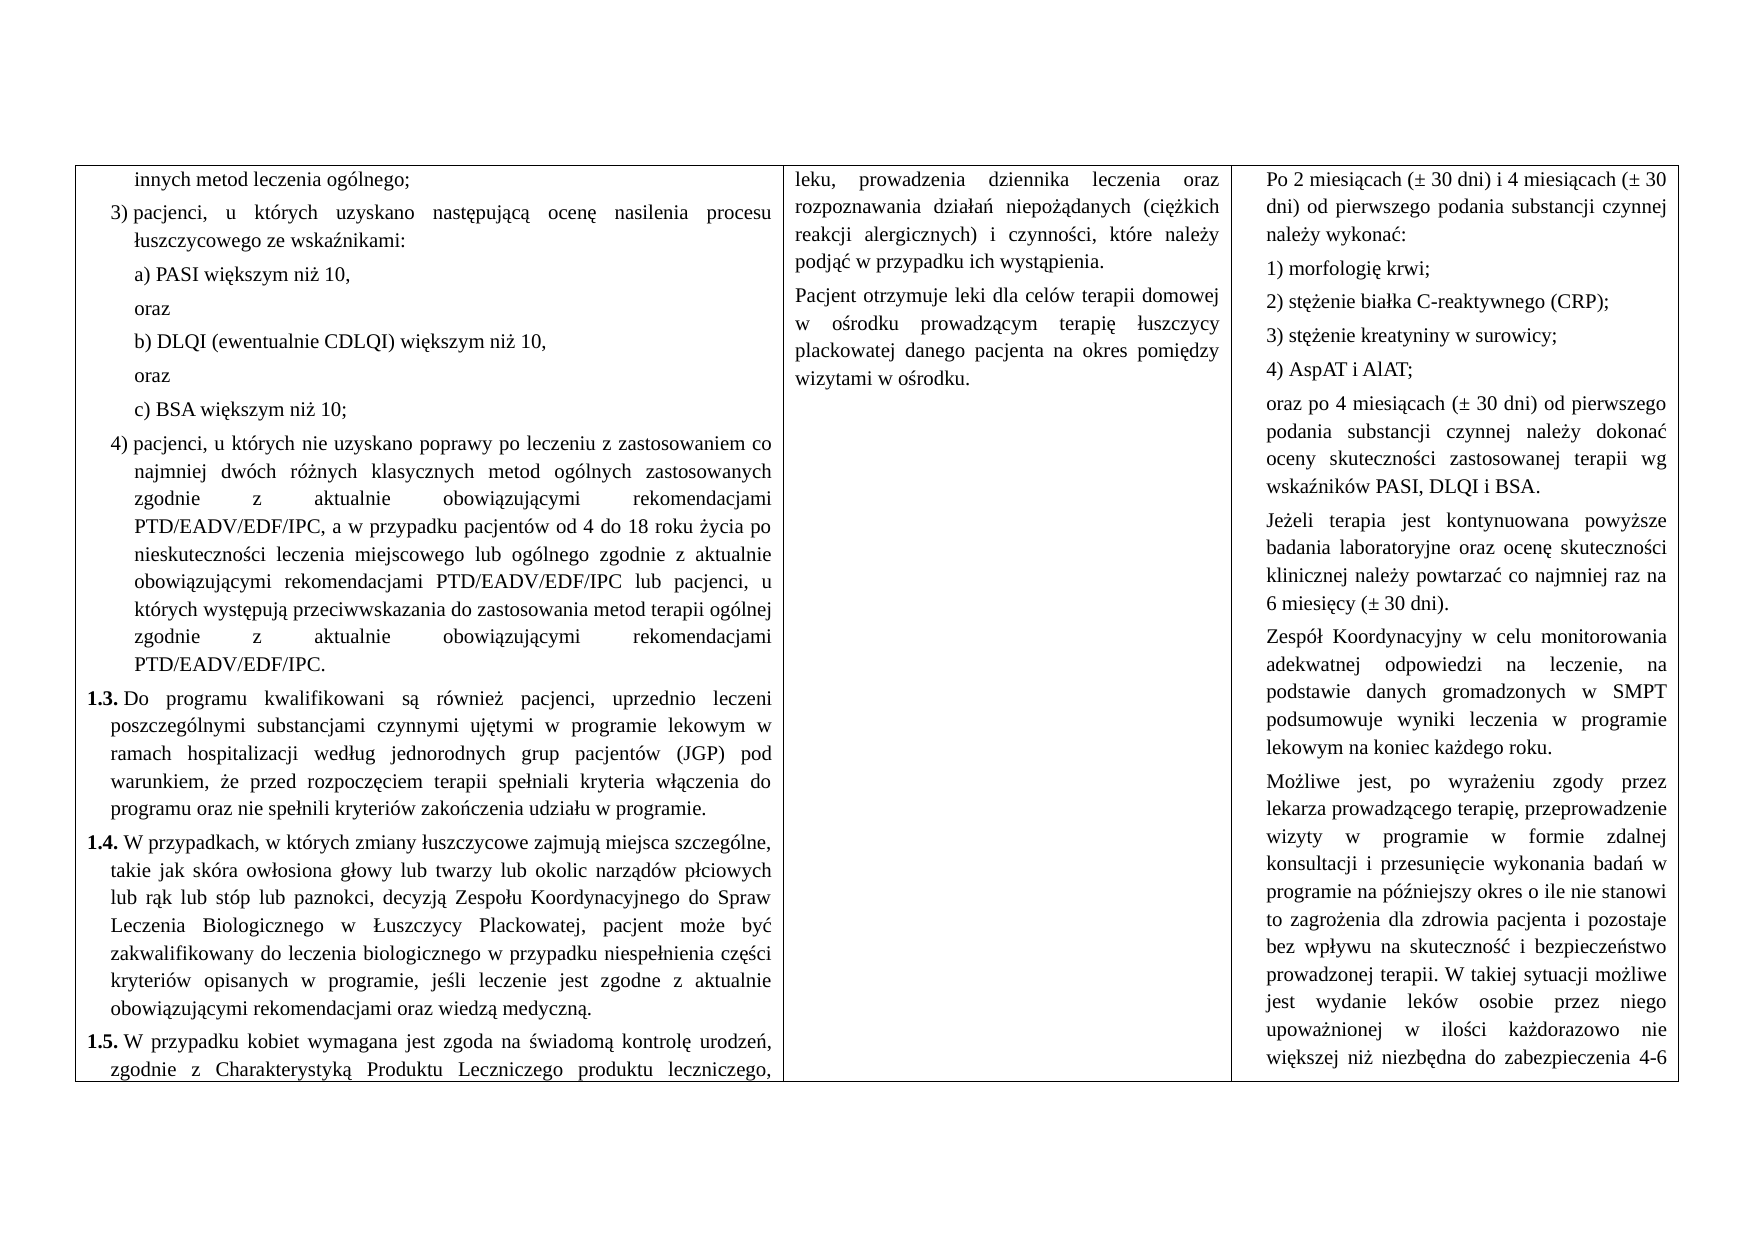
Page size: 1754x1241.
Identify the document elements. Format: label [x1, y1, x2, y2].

table_cell [1232, 166, 1678, 1081]
table_cell [76, 166, 783, 1081]
table_cell [784, 166, 1231, 1081]
